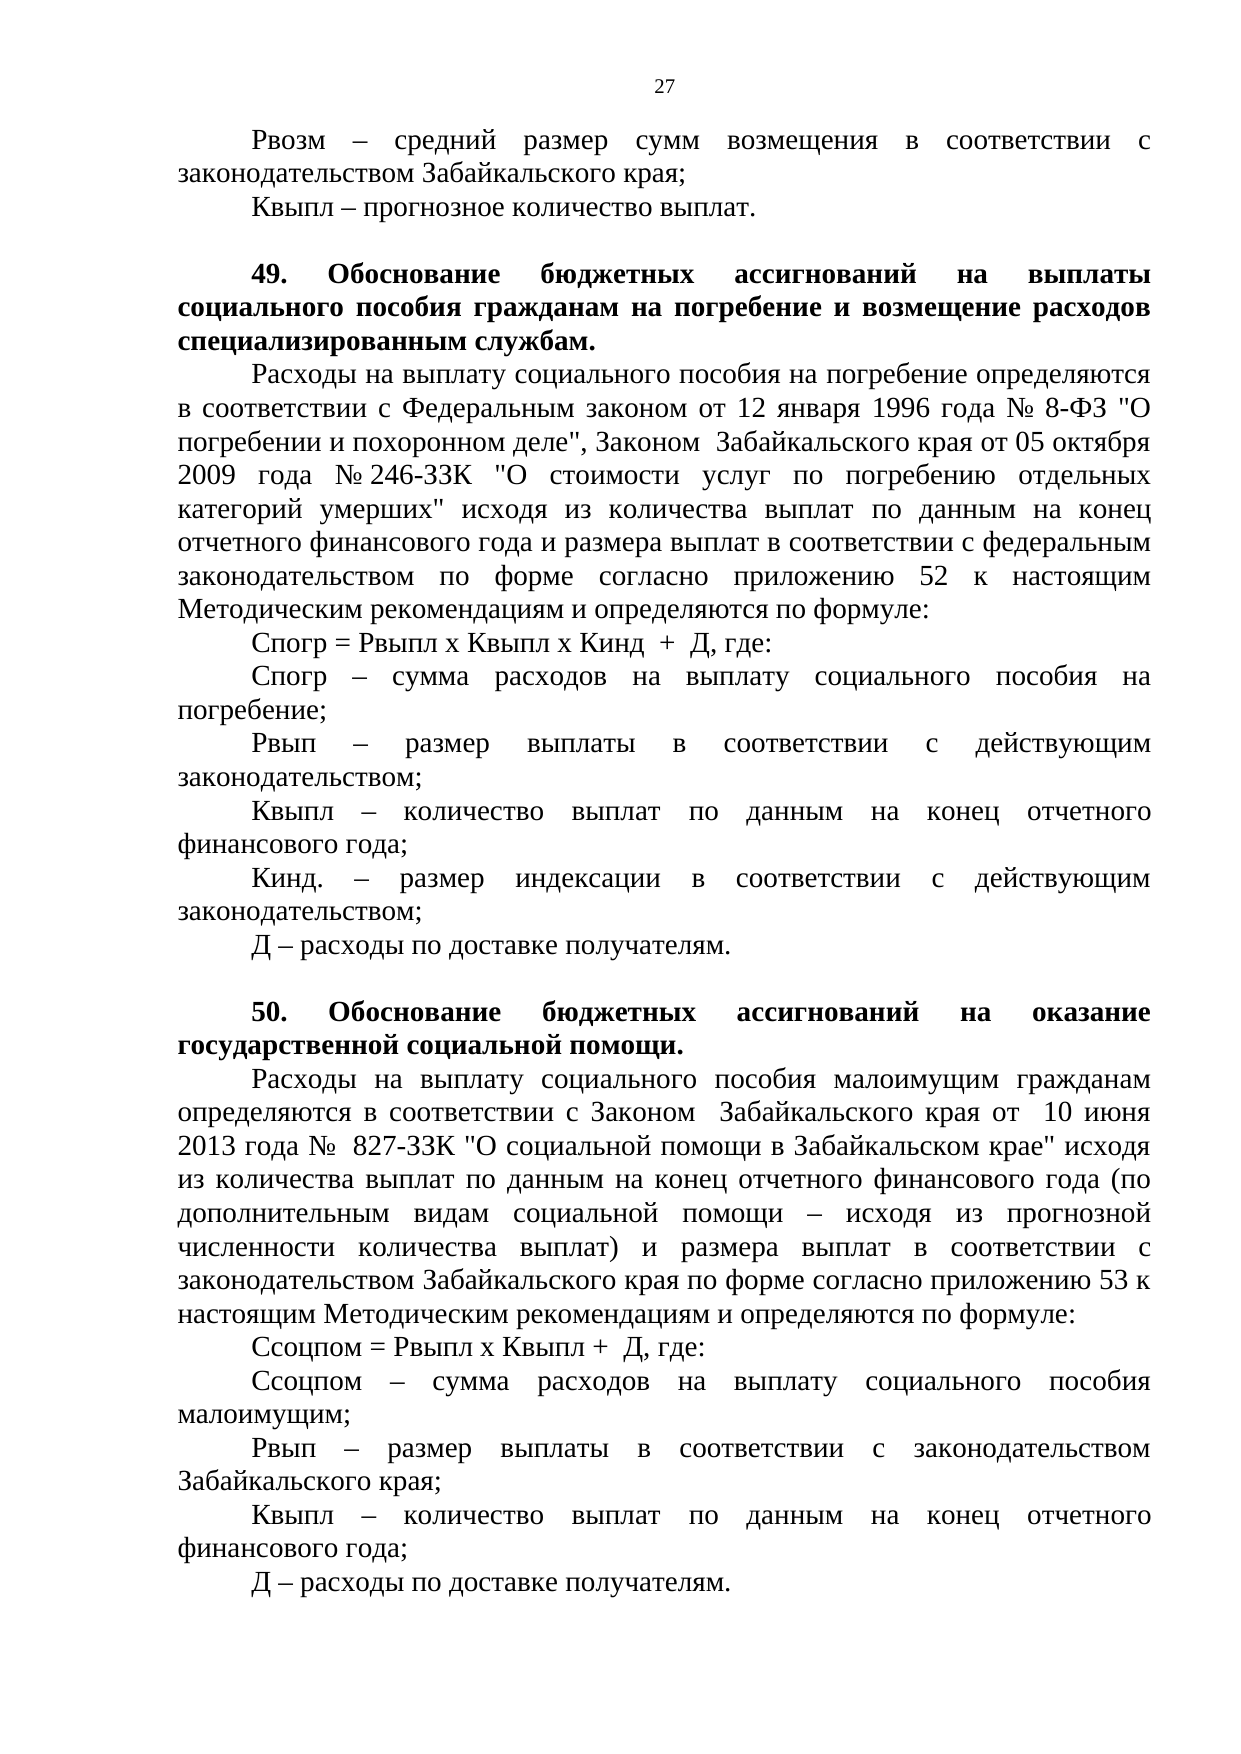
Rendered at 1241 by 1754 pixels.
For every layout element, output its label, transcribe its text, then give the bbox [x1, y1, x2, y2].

text Д – расходы по доставке получателям. [177, 927, 1152, 960]
text Рвып – размер выплаты в соответствии с действующим законодательством; [177, 726, 1152, 793]
text Д – расходы по доставке получателям. [177, 1564, 1152, 1598]
text Спогр – сумма расходов на выплату социального пособия на погребение; [177, 658, 1152, 726]
text Рвып – размер выплаты в соответствии с законодательством Забайкальского края; [177, 1430, 1152, 1497]
text Квыпл – количество выплат по данным на конец отчетного финансового года; [177, 1497, 1152, 1564]
text Квыпл – прогнозное количество выплат. [177, 189, 1152, 222]
text Ссоцпом = Рвыпл х Квыпл + Д, где: [177, 1329, 1152, 1363]
text Ссоцпом – сумма расходов на выплату социального пособия малоимущим; [177, 1363, 1152, 1430]
text Кинд. – размер индексации в соответствии с действующим законодательством; [177, 860, 1152, 927]
text Расходы на выплату социального пособия малоимущим гражданам определяются в соответствии с Законом Забайкальского края от 10 июня 2013 года № 827-ЗЗК "О социальной помощи в Забайкальском крае" исходя из количества выплат по данным на конец отчетного финансового года (по дополнительным видам социальной помощи – исходя из прогнозной численности количества выплат) и размера выплат в соответствии с законодательством Забайкальского края по форме согласно приложению 53 к настоящим Методическим рекомендациям и определяются по формуле: [177, 1061, 1152, 1329]
text Квыпл – количество выплат по данным на конец отчетного финансового года; [177, 793, 1152, 860]
text Спогр = Рвыпл х Квыпл х Кинд + Д, где: [177, 625, 1152, 658]
text Рвозм – средний размер сумм возмещения в соответствии с законодательством Забайкальского края; [177, 122, 1152, 189]
text 49. Обоснование бюджетных ассигнований на выплаты социального пособия гражданам на погребение и возмещение расходов специализированным службам. [177, 256, 1152, 357]
text 50. Обоснование бюджетных ассигнований на оказание государственной социальной помощи. [177, 994, 1152, 1061]
text Расходы на выплату социального пособия на погребение определяются в соответствии с Федеральным законом от 12 января 1996 года № 8-ФЗ "О погребении и похоронном деле", Законом Забайкальского края от 05 октября 2009 года № 246-ЗЗК "О стоимости услуг по погребению отдельных категорий умерших" исходя из количества выплат по данным на конец отчетного финансового года и размера выплат в соответствии с федеральным законодательством по форме согласно приложению 52 к настоящим Методическим рекомендациям и определяются по формуле: [177, 357, 1152, 625]
